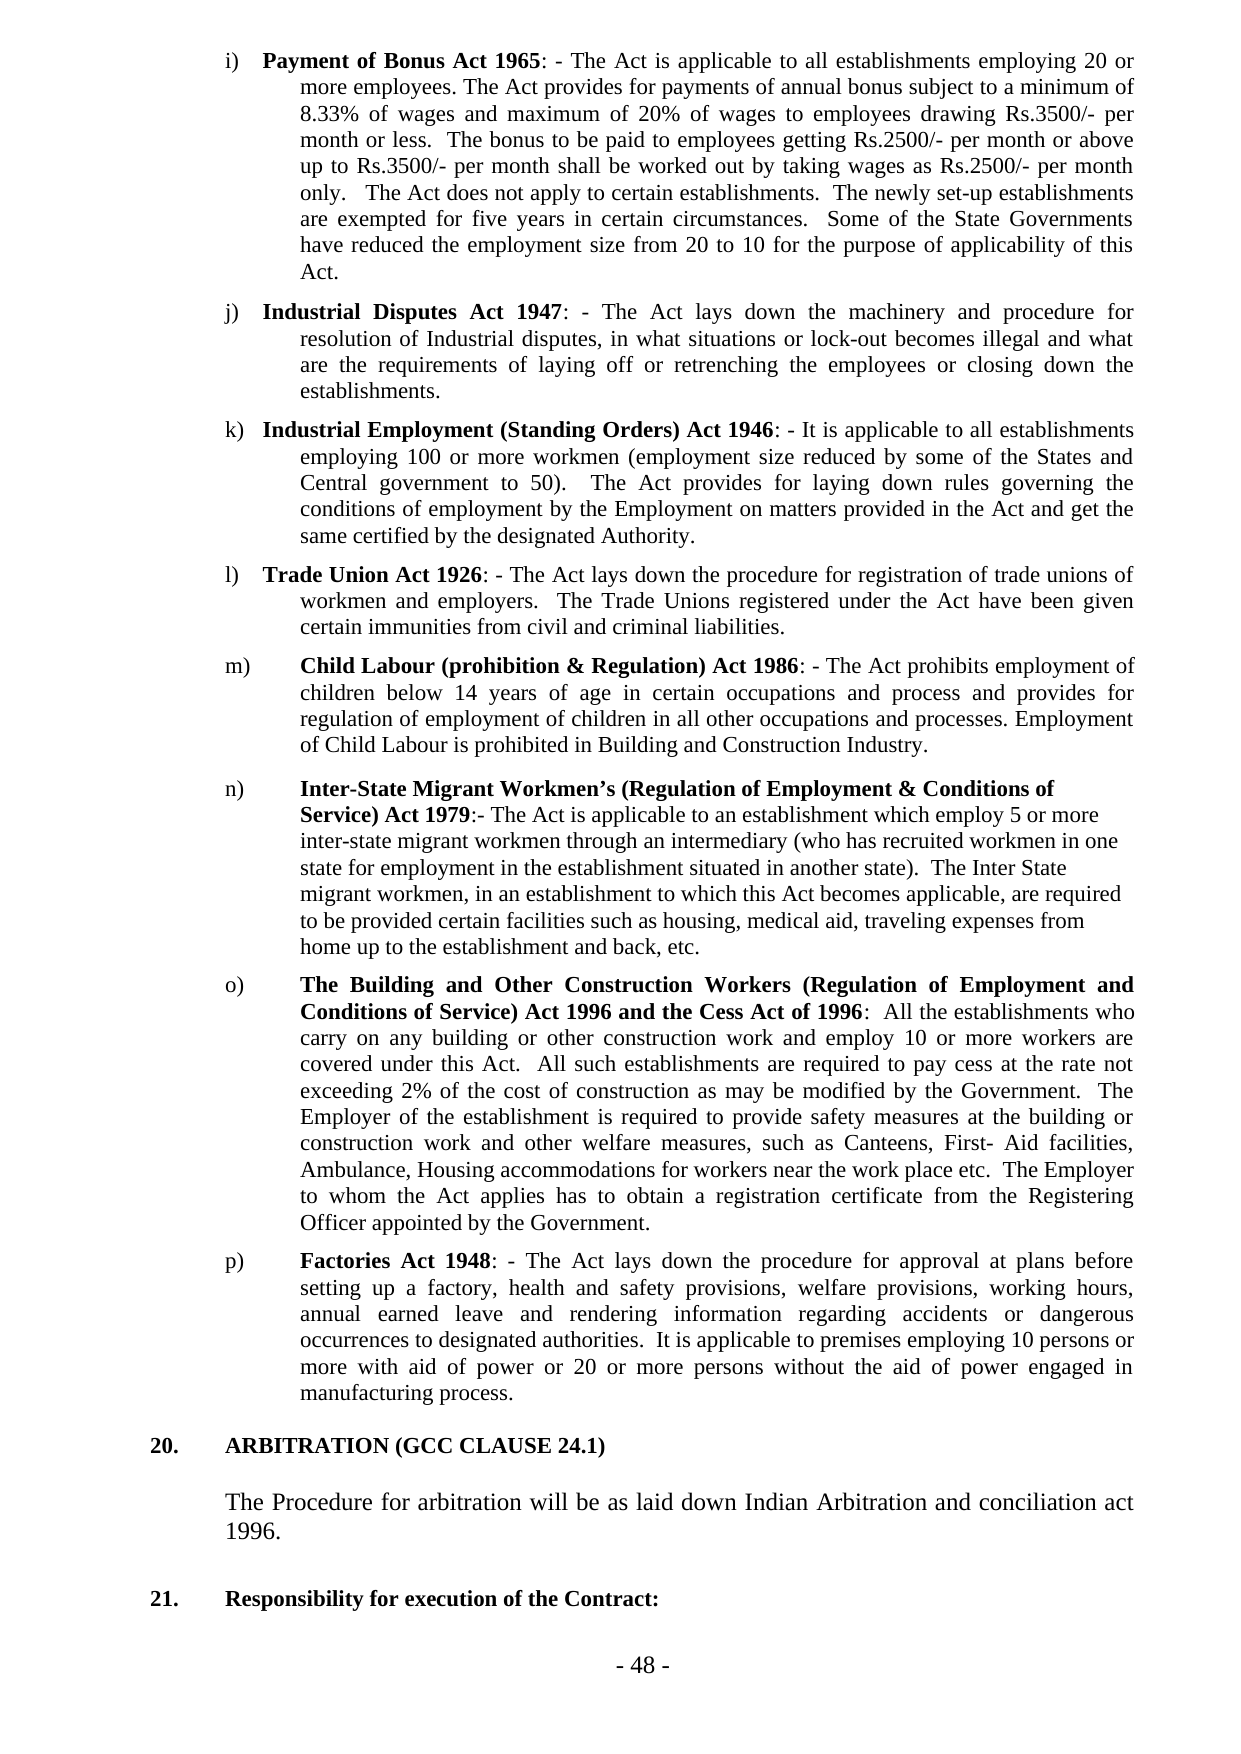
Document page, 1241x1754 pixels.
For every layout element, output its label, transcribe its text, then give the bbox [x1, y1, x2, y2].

text o) The Building and Other Construction Workers (Regulation of Employment and Conditions of Service) Act 1996 and the Cess Act of 1996: All the establishments who carry on any building or other construction work and employ 10 or more workers are covered under this Act. All such establishments are required to pay cess at the rate not exceeding 2% of the cost of construction as may be modified by the Government. The Employer of the establishment is required to provide safety measures at the building or construction work and other welfare measures, such as Canteens, First- Aid facilities, Ambulance, Housing accommodations for workers near the work place etc. The Employer to whom the Act applies has to obtain a registration certificate from the Registering Officer appointed by the Government. [225, 971, 1135, 1235]
text p) Factories Act 1948: - The Act lays down the procedure for approval at plans before setting up a factory, health and safety provisions, welfare provisions, working hours, annual earned leave and rendering information regarding accidents or dangerous occurrences to designated authorities. It is applicable to premises employing 10 persons or more with aid of power or 20 or more persons without the aid of power engaged in manufacturing process. [225, 1247, 1135, 1406]
text The Procedure for arbitration will be as laid down Indian Arbitration and conciliation act 1996. [225, 1487, 1135, 1544]
text m) Child Labour (prohibition & Regulation) Act 1986: - The Act prohibits employment of children below 14 years of age in certain occupations and process and provides for regulation of employment of children in all other occupations and processes. Employment of Child Labour is prohibited in Building and Construction Industry. [150, 652, 1135, 758]
text n) Inter-State Migrant Workmen’s (Regulation of Employment & Conditions of Service) Act 1979:- The Act is applicable to an establishment which employ 5 or more inter-state migrant workmen through an intermediary (who has recruited workmen in one state for employment in the establishment situated in another state). The migrant workmen, in an establishment to which this Act becomes applicable, are required to be provided certain facilities such as housing, medical aid, traveling expenses from home up to the establishment and back, etc. [225, 775, 1135, 959]
list ARBITRATION (GCC CLAUSE 24.1) [150, 1432, 1135, 1458]
list Industrial Disputes Act 1947: - The Act lays down the machinery and procedure for resolution of Industrial disputes, in what situations or lock-out becomes illegal and what are the requirements of laying off or retrenching the employees or closing down the establishments. [225, 298, 1135, 404]
list Industrial Employment (Standing Orders) Act 1946: - It is applicable to all establishments employing 100 or more workmen (employment size reduced by some of the States and Central government to 50). The Act provides for laying down rules governing the conditions of employment by the Employment on matters provided in the Act and get the same certified by the designated Authority. [225, 416, 1135, 548]
list Trade Union Act 1926: - The Act lays down the procedure for registration of trade unions of workmen and employers. The Trade Unions registered under the Act have been given certain immunities from civil and criminal liabilities. [225, 561, 1135, 640]
list Payment of Bonus Act 1965: - The Act is applicable to all establishments employing 20 or more employees. The Act provides for payments of annual bonus subject to a minimum of 8.33% of wages and maximum of 20% of wages to employees drawing Rs.3500/- per month or less. The bonus to be paid to employees getting Rs.2500/- per month or above up to Rs.3500/- per month shall be worked out by taking wages as Rs.2500/- per month only. The Act does not apply to certain establishments. The newly set-up establishments are exempted for five years in certain circumstances. Some of the State Governments have reduced the employment size from 20 to 10 for the purpose of applicability of this Act. [225, 47, 1135, 284]
list Responsibility for execution of the Contract: [150, 1585, 1135, 1612]
